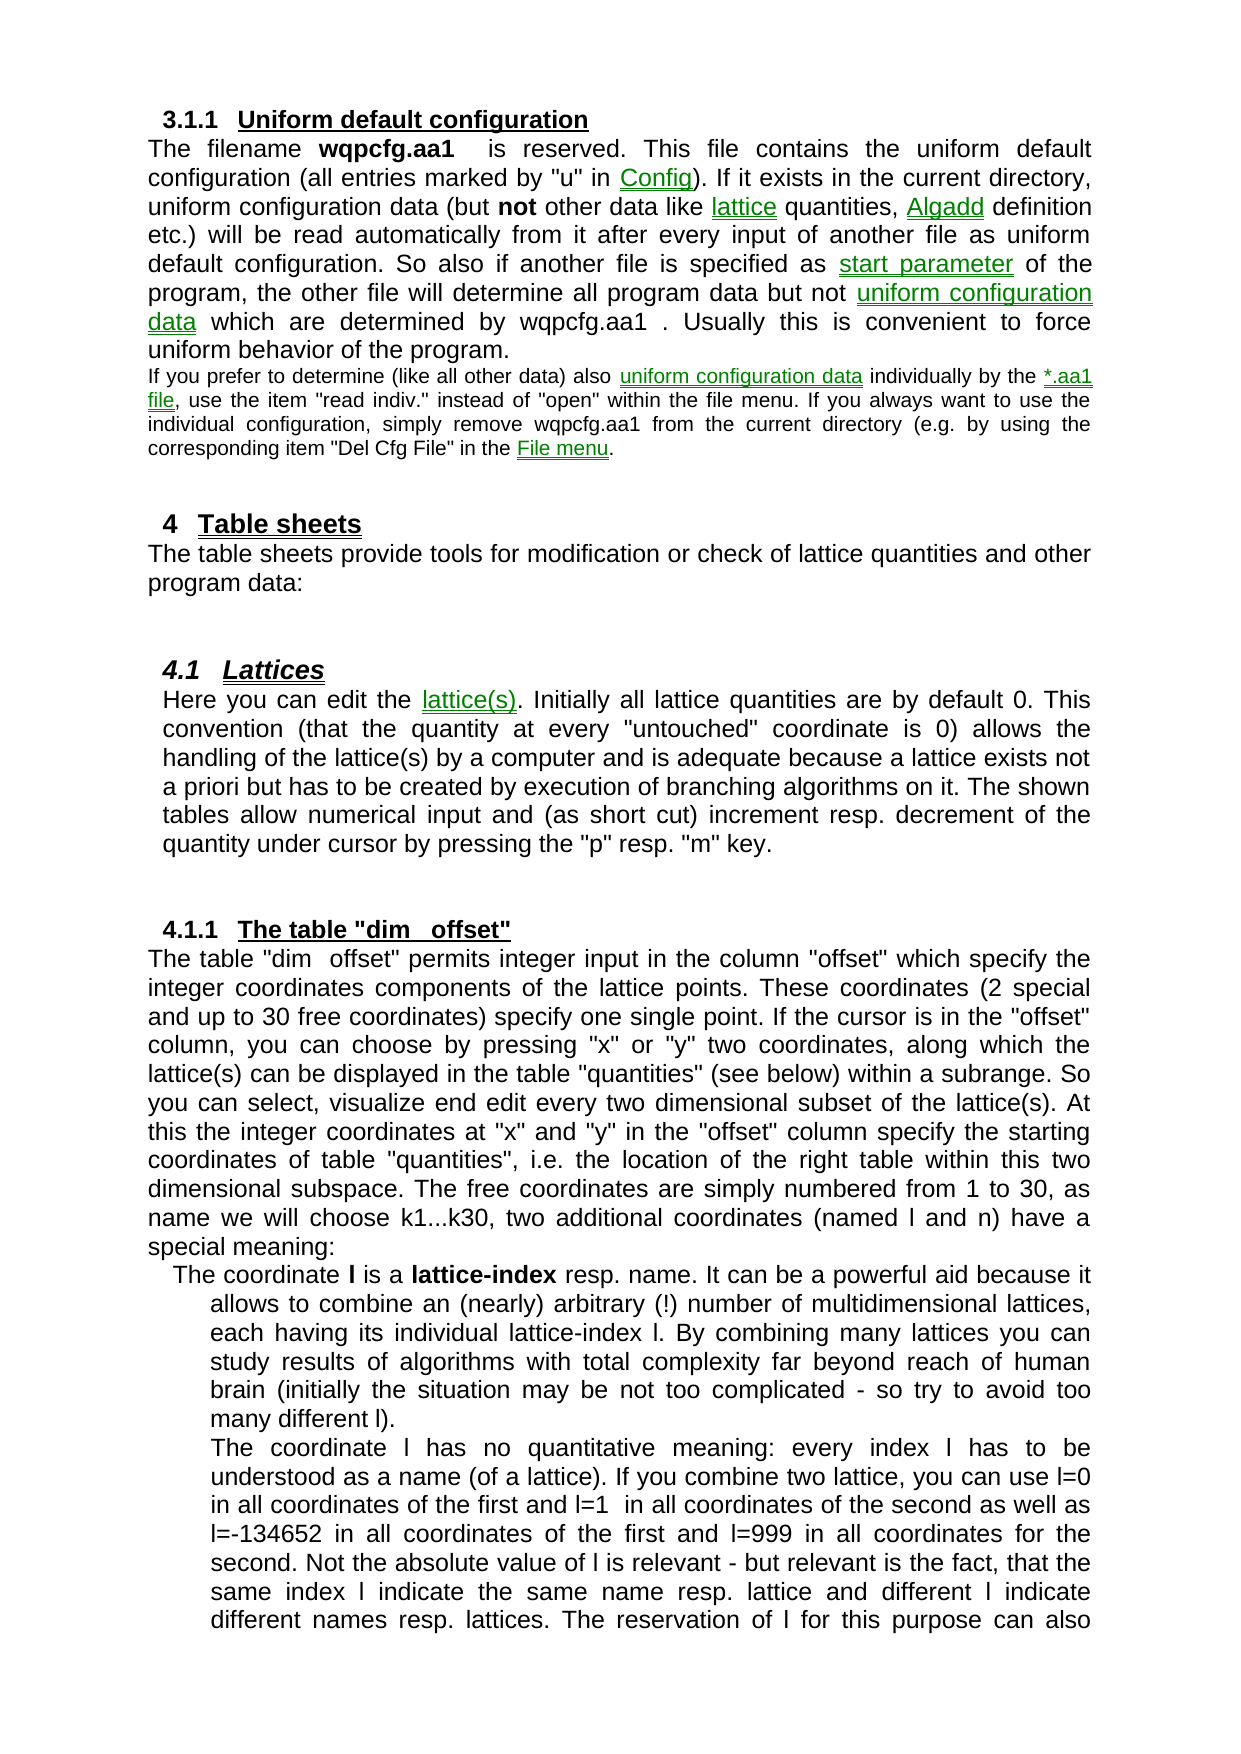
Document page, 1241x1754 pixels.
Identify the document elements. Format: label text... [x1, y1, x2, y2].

subtitle Uniform default configuration [162, 106, 1092, 134]
text If you prefer to determine (like all other data) also uniform configuration dataconfig individually by the *.aa1 fileaa1file, use the item "read indiv." instead of "open" within the file menu. If you always want to use the individual configuration, simply remove wqpcfg.aa1 from the current directory (e.g. by using the corresponding item "Del Cfg File" in the File menufile. [148, 364, 1092, 460]
text The table "dim offset" permits integer input in the column "offset" which specify the integer coordinates components of the lattice points. These coordinates (2 special and up to 30 free coordinates) specify one single point. If the cursor is in the "offset" column, you can choose by pressing "x" or "y" two coordinates, along which the lattice(s) can be displayed in the table "quantities" (see below) within a subrange. So you can select, visualize end edit every two dimensional subset of the lattice(s). At this the integer coordinates at "x" and "y" in the "offset" column specify the starting coordinates of table "quantities", i.e. the location of the right table within this two dimensional subspace. The free coordinates are simply numbered from 1 to 30, as name we will choose k1...k30, two additional coordinates (named l and n) have a special meaning: [148, 944, 1092, 1261]
text The filename wqpcfg.aa1 is reserved. This file contains the uniform default configuration (all entries marked by "u" in Configconfig). If it exists in the current directory, uniform configuration data (but not other data like latticelattices quantities, Algaddalgadd definition etc.) will be read automatically from it after every input of another file as uniform default configuration. So also if another file is specified as start parameterstartparameter of the program, the other file will determine all program data but not uniform configuration dataconfig which are determined by wqpcfg.aa1 . Usually this is convenient to force uniform behavior of the program. [148, 134, 1092, 364]
subtitle Table sheets [162, 508, 1092, 539]
text The table sheets provide tools for modification or check of lattice quantities and other program data: [148, 539, 1092, 597]
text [210, 1433, 1092, 1634]
text Here you can edit the lattice(s)numlatticedef. Initially all lattice quantities are by default 0. This convention (that the quantity at every "untouched" coordinate is 0) allows the handling of the lattice(s) by a computer and is adequate because a lattice exists not a priori but has to be created by execution of branching algorithms on it. The shown tables allow numerical input and (as short cut) increment resp. decrement of the quantity under cursor by pressing the "p" resp. "m" key. [162, 686, 1092, 858]
subtitle Lattices [162, 654, 1092, 686]
subtitle The table "dim offset" [162, 916, 1092, 944]
text The coordinate l is a lattice-index resp. name. It can be a powerful aid because it allows to combine an (nearly) arbitrary (!) number of multidimensional lattices, each having its individual lattice-index l. By combining many lattices you can study results of algorithms with total complexity far beyond reach of human brain (initially the situation may be not too complicated - so try to avoid too many different l). [172, 1261, 1092, 1433]
